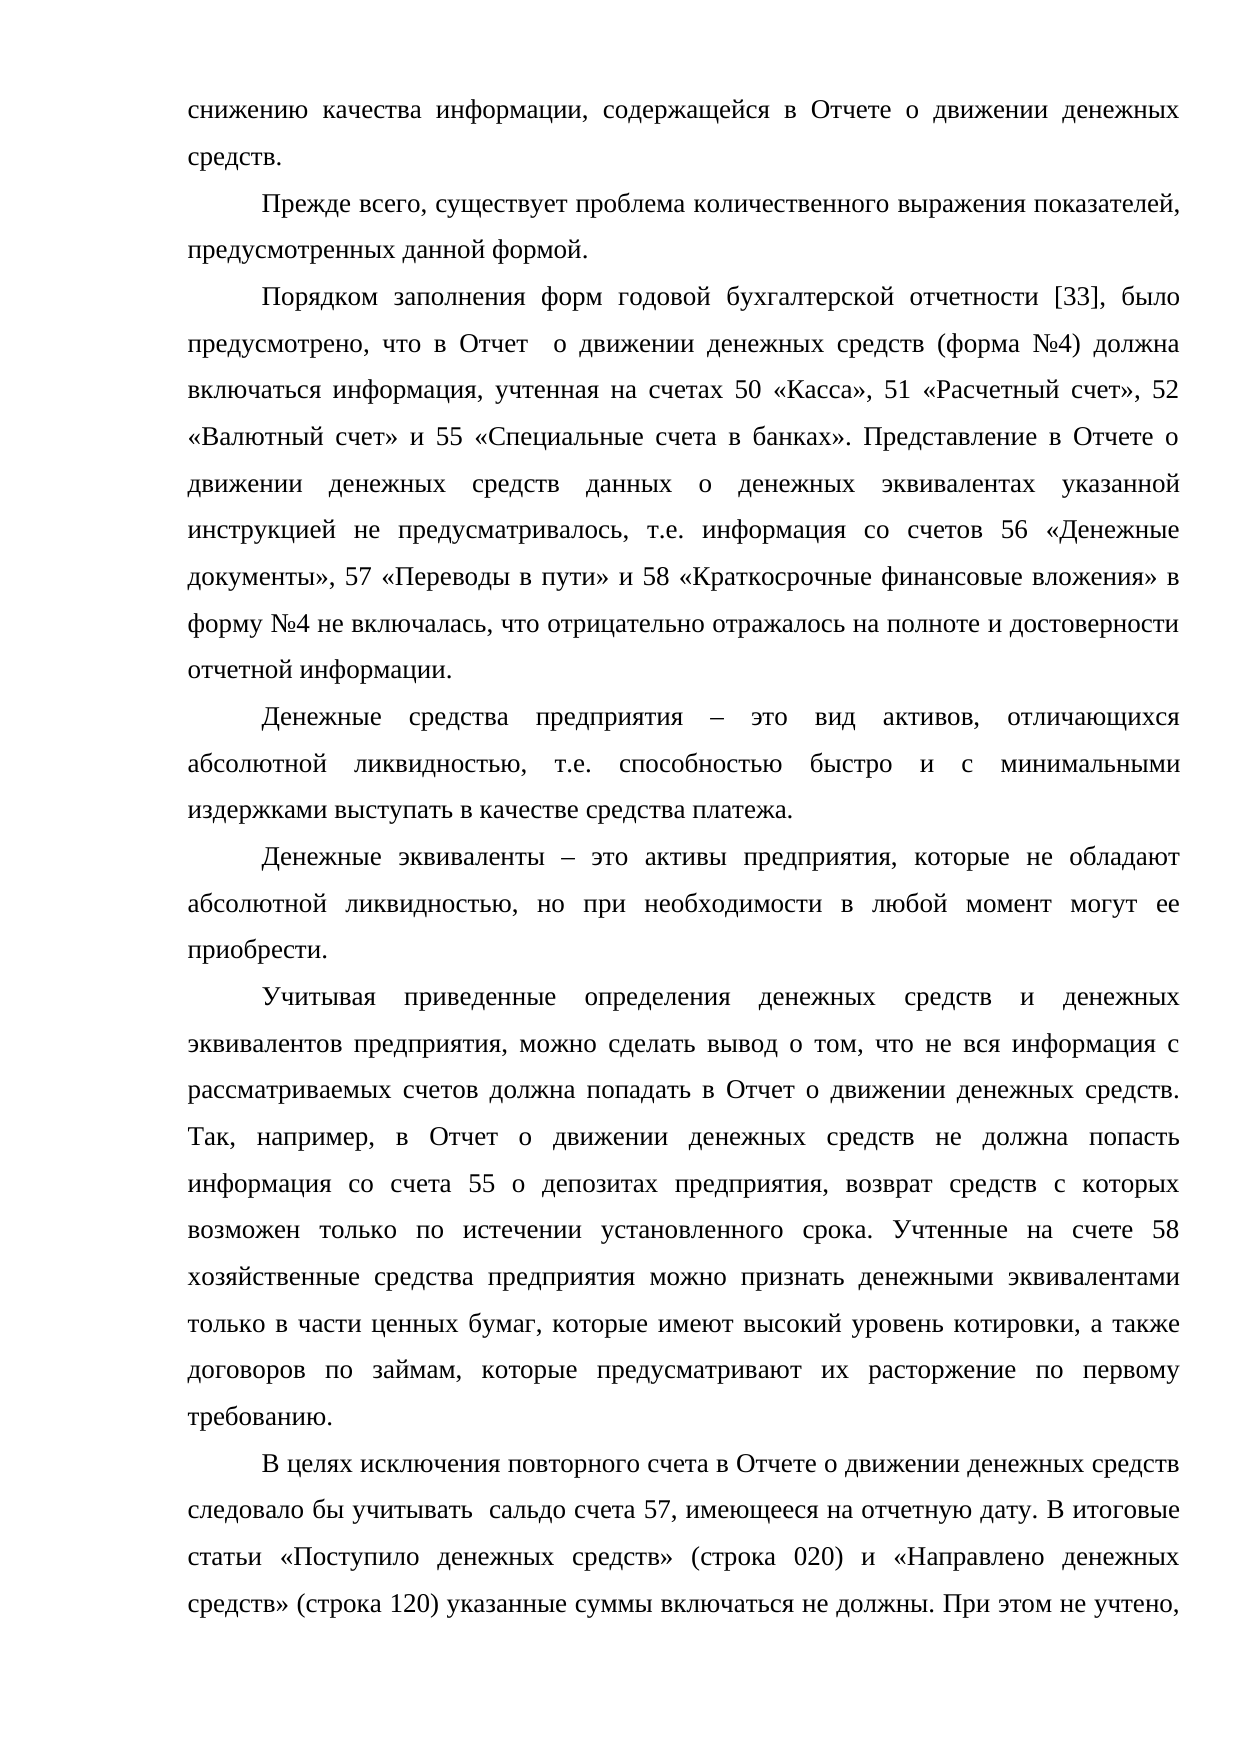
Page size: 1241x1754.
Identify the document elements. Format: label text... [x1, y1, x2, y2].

text Денежные средства предприятия – это вид активов, отличающихся абсолютной ликвидностью, т.е. способностью быстро и с минимальными издержками выступать в качестве средства платежа. [187, 700, 1181, 825]
text Порядком заполнения форм годовой бухгалтерской отчетности [33], было предусмотрено, что в Отчет о движении денежных средств (форма №4) должна включаться информация, учтенная на счетах 50 «Касса», 51 «Расчетный счет», 52 «Валютный счет» и 55 «Специальные счета в банках». Представление в Отчете о движении денежных средств данных о денежных эквивалентах указанной инструкцией не предусматривалось, т.е. информация со счетов 56 «Денежные документы», 57 «Переводы в пути» и 58 «Краткосрочные финансовые вложения» в форму №4 не включалась, что отрицательно отражалось на полноте и достоверности отчетной информации. [187, 280, 1181, 685]
text Учитывая приведенные определения денежных средств и денежных эквивалентов предприятия, можно сделать вывод о том, что не вся информация с рассматриваемых счетов должна попадать в Отчет о движении денежных средств. Так, например, в Отчет о движении денежных средств не должна попасть информация со счета 55 о депозитах предприятия, возврат средств с которых возможен только по истечении установленного срока. Учтенные на счете 58 хозяйственные средства предприятия можно признать денежными эквивалентами только в части ценных бумаг, которые имеют высокий уровень котировки, а также договоров по займам, которые предусматривают их расторжение по первому требованию. [187, 980, 1181, 1431]
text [187, 1447, 1181, 1618]
text Денежные эквиваленты – это активы предприятия, которые не обладают абсолютной ликвидностью, но при необходимости в любой момент могут ее приобрести. [187, 840, 1181, 965]
text Прежде всего, существует проблема количественного выражения показателей, предусмотренных данной формой. [187, 187, 1181, 265]
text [187, 94, 1181, 171]
